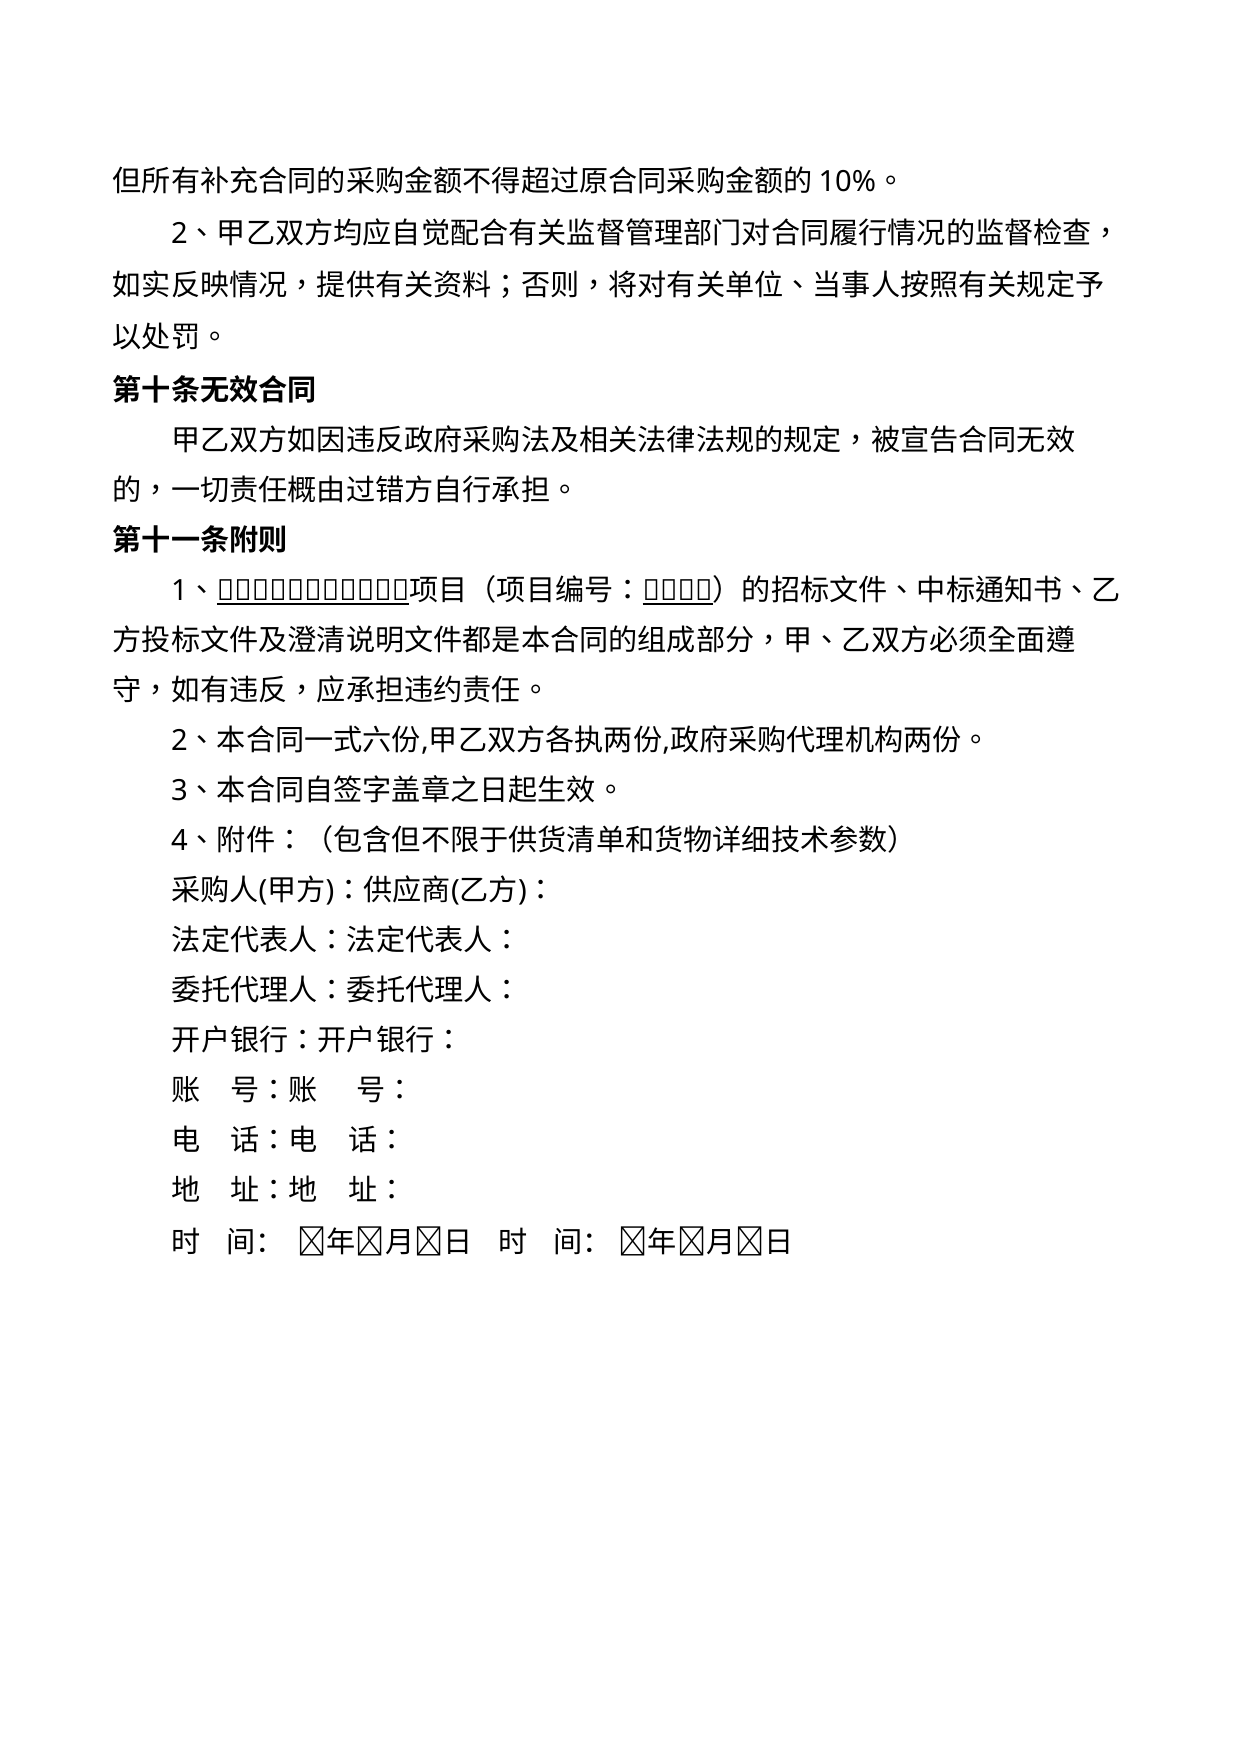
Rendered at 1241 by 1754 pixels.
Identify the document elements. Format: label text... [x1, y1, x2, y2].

text 4、附件：（包含但不限于供货清单和货物详细技术参数） [112, 810, 1128, 860]
text 采购人(甲方)：供应商(乙方)： [112, 860, 1128, 910]
text 第十一条附则 [112, 510, 1128, 560]
text 2、本合同一式六份,甲乙双方各执两份,政府采购代理机构两份。 [112, 710, 1128, 760]
text 地 址：地 址： [112, 1160, 1128, 1210]
text 甲乙双方如因违反政府采购法及相关法律法规的规定，被宣告合同无效的，一切责任概由过错方自行承担。 [112, 410, 1128, 510]
text 委托代理人：委托代理人： [112, 960, 1128, 1010]
text 3、本合同自签字盖章之日起生效。 [112, 760, 1128, 810]
text 法定代表人：法定代表人： [112, 910, 1128, 960]
text 第十条无效合同 [112, 358, 1128, 410]
text 电 话：电 话： [112, 1110, 1128, 1160]
text 开户银行：开户银行： [112, 1010, 1128, 1060]
text 时 间： 年月日 时 间： 年月日 [112, 1210, 1128, 1262]
text 1、项目（项目编号：）的招标文件、中标通知书、乙方投标文件及澄清说明文件都是本合同的组成部分，甲、乙双方必须全面遵守，如有违反，应承担违约责任。 [112, 560, 1128, 710]
text 账 号：账 号： [112, 1060, 1128, 1110]
text 2、甲乙双方均应自觉配合有关监督管理部门对合同履行情况的监督检查，如实反映情况，提供有关资料；否则，将对有关单位、当事人按照有关规定予以处罚。 [112, 202, 1128, 358]
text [112, 150, 1128, 202]
